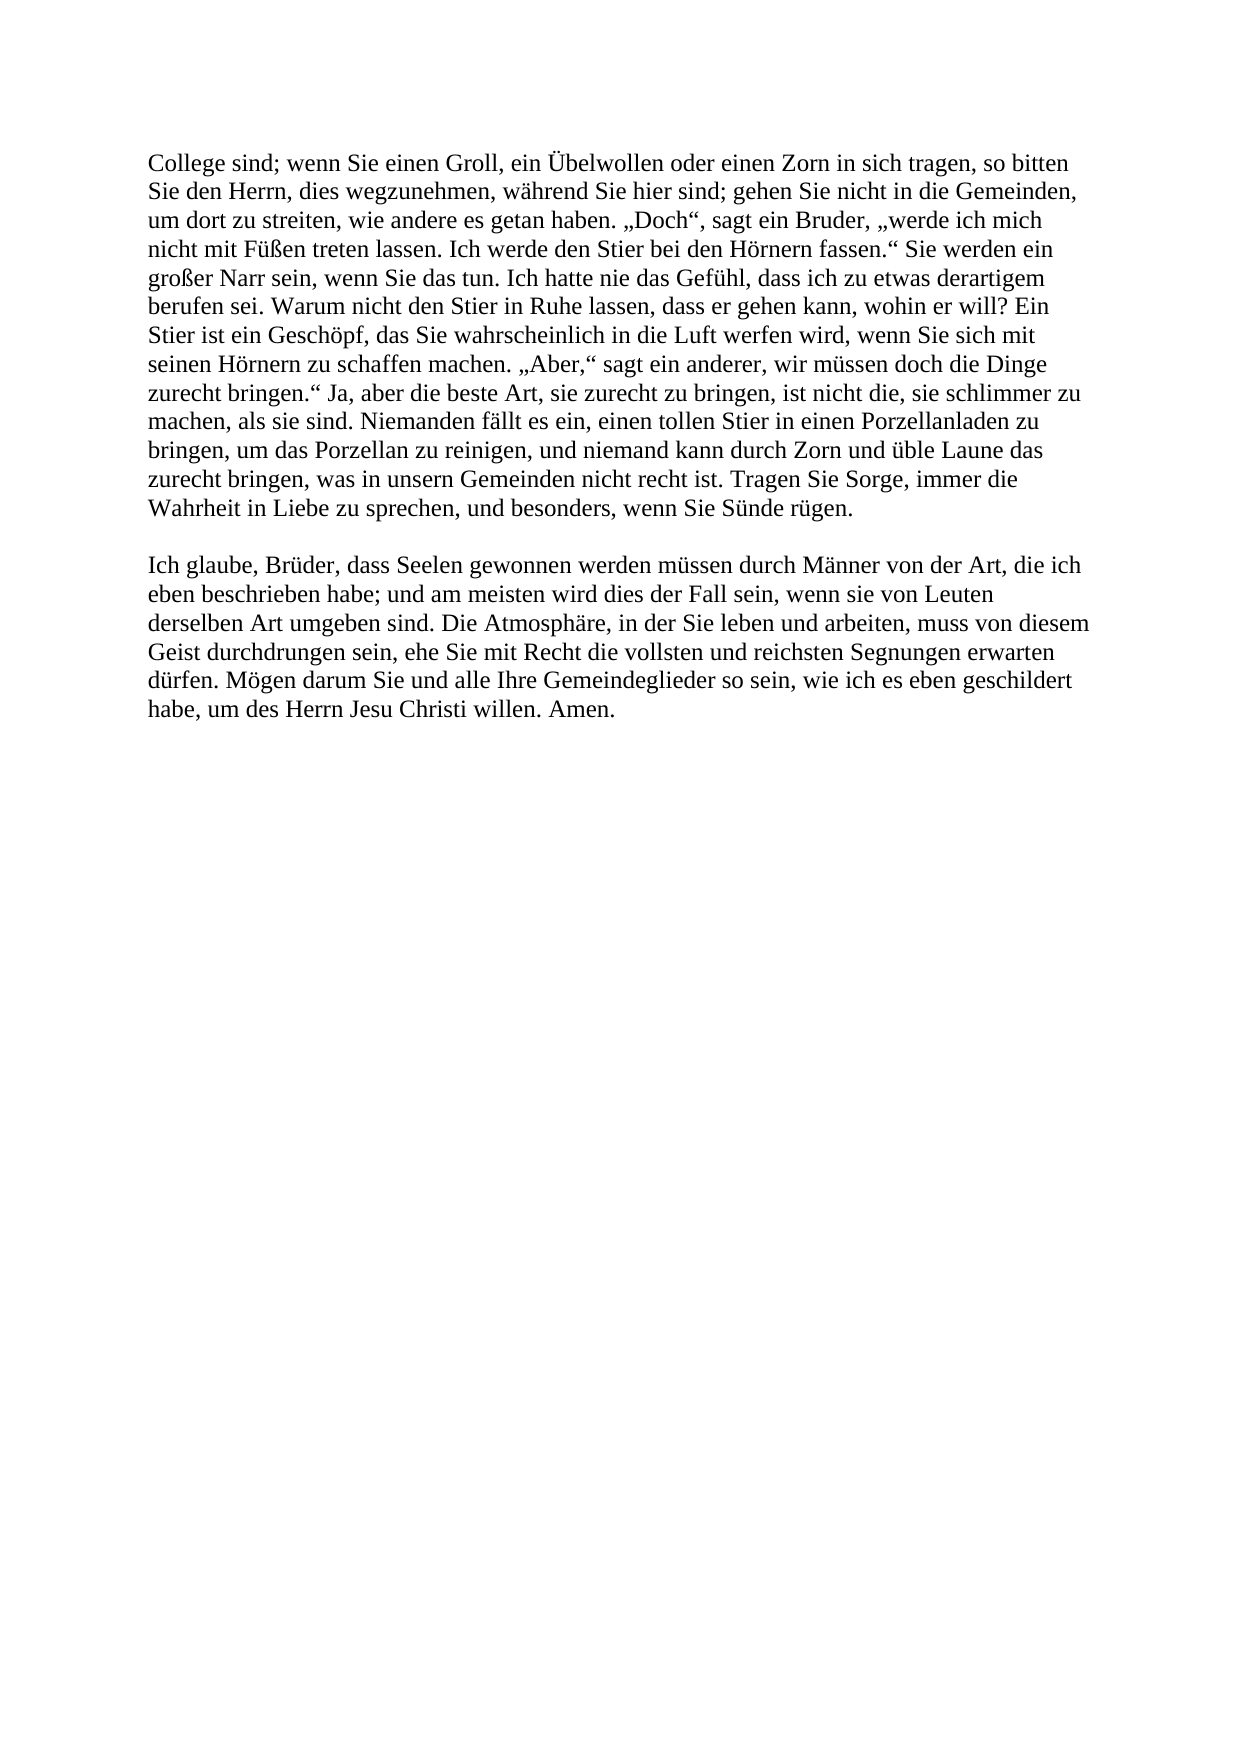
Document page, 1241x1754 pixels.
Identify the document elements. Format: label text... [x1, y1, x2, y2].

text Ich glaube, Brüder, dass Seelen gewonnen werden müssen durch Männer von der Art, die ich eben beschrieben habe; und am meisten wird dies der Fall sein, wenn sie von Leuten derselben Art umgeben sind. Die Atmosphäre, in der Sie leben und arbeiten, muss von diesem Geist durchdrungen sein, ehe Sie mit Recht die vollsten und reichsten Segnungen erwarten dürfen. Mögen darum Sie und alle Ihre Gemeindeglieder so sein, wie ich es eben geschildert habe, um des Herrn Jesu Christi willen. Amen. [148, 551, 1093, 723]
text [148, 148, 1093, 521]
